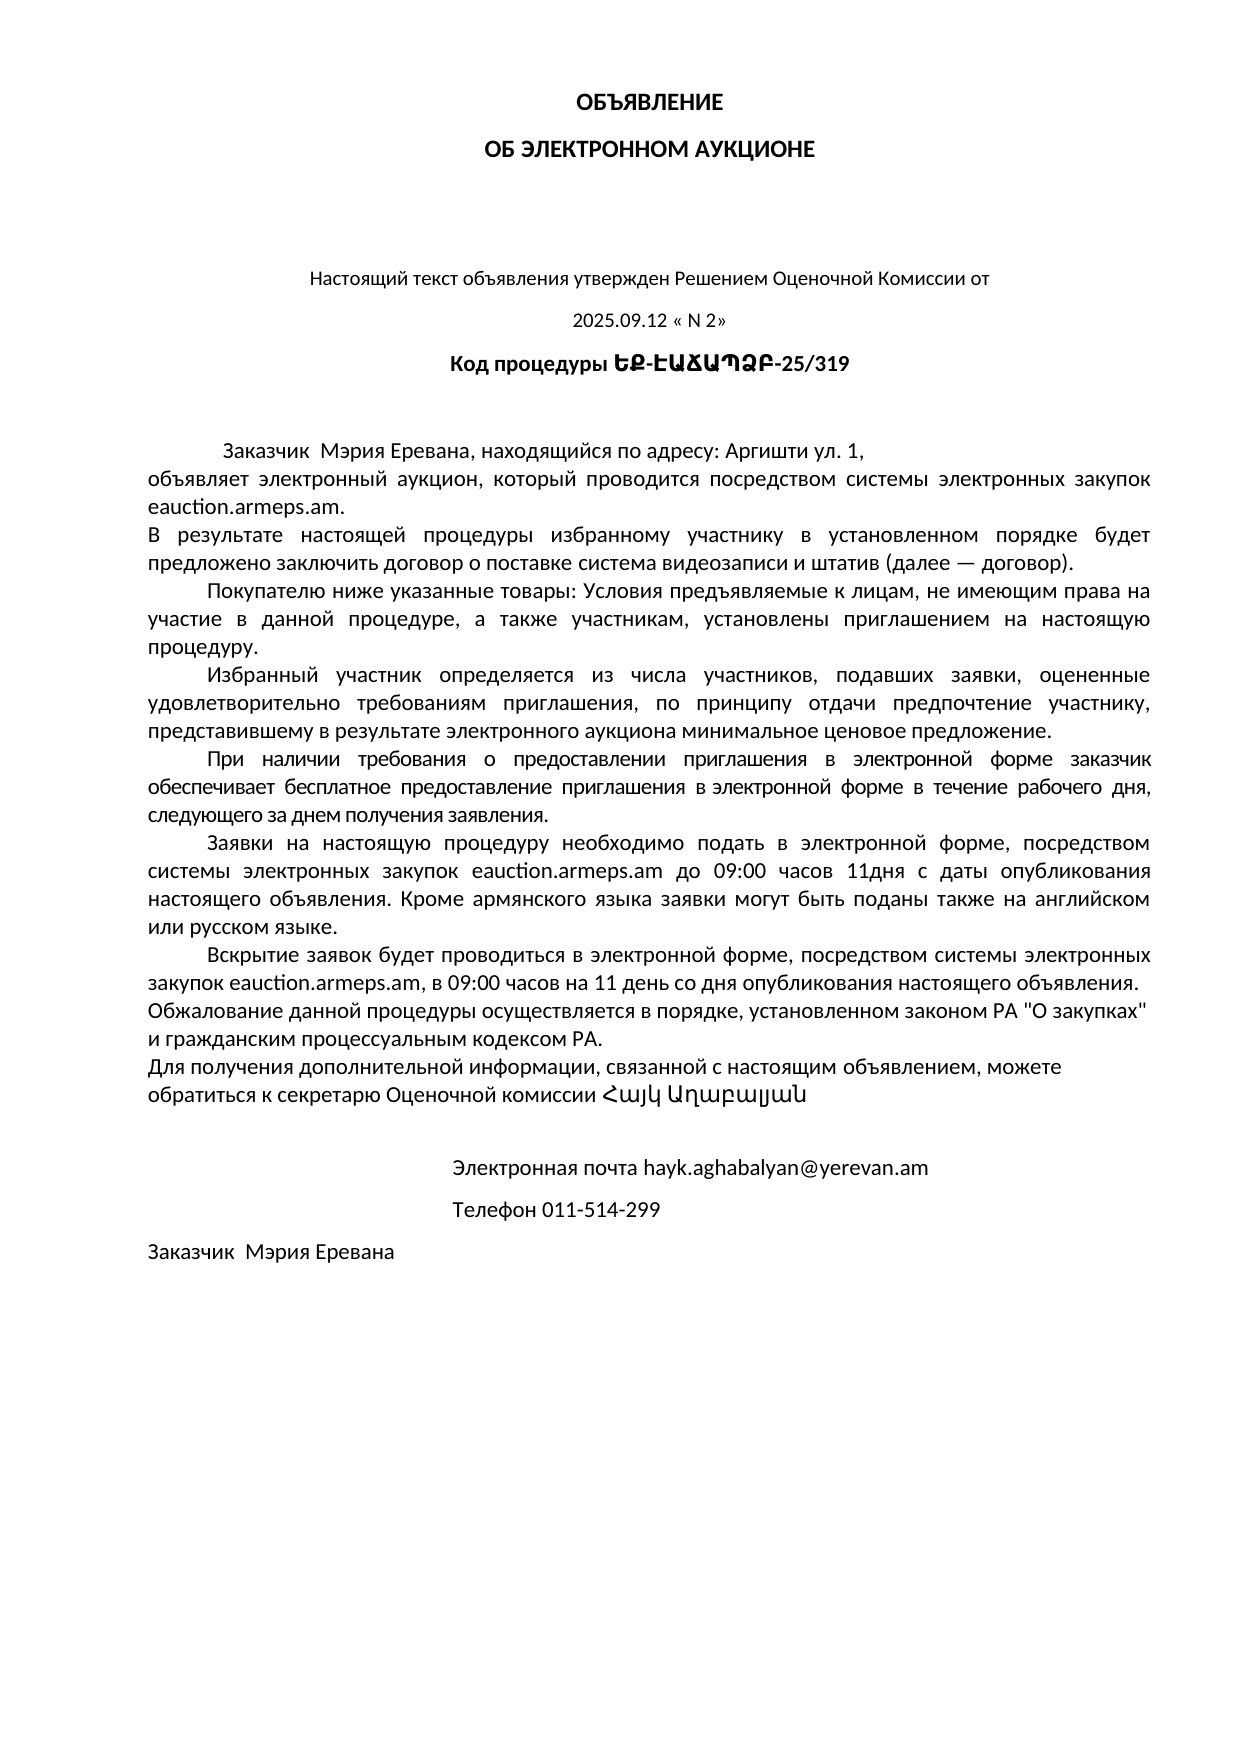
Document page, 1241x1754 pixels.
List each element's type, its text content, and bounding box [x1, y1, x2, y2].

text объявляет электронный аукцион, который проводится посредством системы электронных закупок eauction.armeps.am. [148, 464, 1152, 520]
text Избранный участник определяется из числа участников, подавших заявки, оцененные удовлетворительно требованиям приглашения, по принципу отдачи предпочтение участнику, представившему в результате электронного аукциона минимальное ценовое предложение. [148, 660, 1152, 744]
text Покупателю ниже указанные товары: Условия предъявляемые к лицам, не имеющим права на участие в данной процедуре, а также участникам, установлены приглашением на настоящую процедуру. [148, 576, 1152, 660]
text Заказчик Мэрия Еревана [148, 1237, 1152, 1265]
text Для получения дополнительной информации, связанной с настоящим объявлением, можете обратиться к секретарю Оценочной комиссии Հայկ Աղաբալյան [148, 1052, 1152, 1108]
text Вскрытие заявок будет проводиться в электронной форме, посредством системы электронных закупок eauction.armeps.am, в 09:00 часов на 11 день со дня опубликования настоящего объявления. [148, 940, 1152, 996]
text ОБ ЭЛЕКТРОННОМ АУКЦИОНЕ [148, 134, 1152, 164]
text ОБЪЯВЛЕНИЕ [148, 86, 1152, 117]
text Настоящий текст объявления утвержден Решением Оценочной Комиссии от [148, 265, 1152, 290]
text Заявки на настоящую процедуру необходимо подать в электронной форме, посредством системы электронных закупок eauction.armeps.am до 09:00 часов 11дня с даты опубликования настоящего объявления. Кроме армянского языка заявки могут быть поданы также на английском или русском языке. [148, 828, 1152, 940]
text 2025.09.12 « N 2» [148, 307, 1152, 332]
text Код процедуры ԵՔ-ԷԱՃԱՊՁԲ-25/319 [148, 349, 1152, 377]
text Телефон 011-514-299 [148, 1195, 1152, 1223]
text Заказчик Мэрия Еревана, находящийся по адресу: Аргишти ул. 1, [148, 436, 1152, 464]
text Обжалование данной процедуры осуществляется в порядке, установленном законом РА "О закупках" и гражданским процессуальным кодексом РА. [148, 996, 1152, 1052]
text Электронная почта hayk.aghabalyan@yerevan.am [148, 1153, 1152, 1181]
text В результате настоящей процедуры избранному участнику в установленном порядке будет предложено заключить договор о поставке система видеозаписи и штатив (далее — договор). [148, 520, 1152, 576]
text При наличии требования о предоставлении приглашения в электронной форме заказчик обеспечивает бесплатное предоставление приглашения в электронной форме в течение рабочего дня, следующего за днем получения заявления. [148, 744, 1152, 828]
